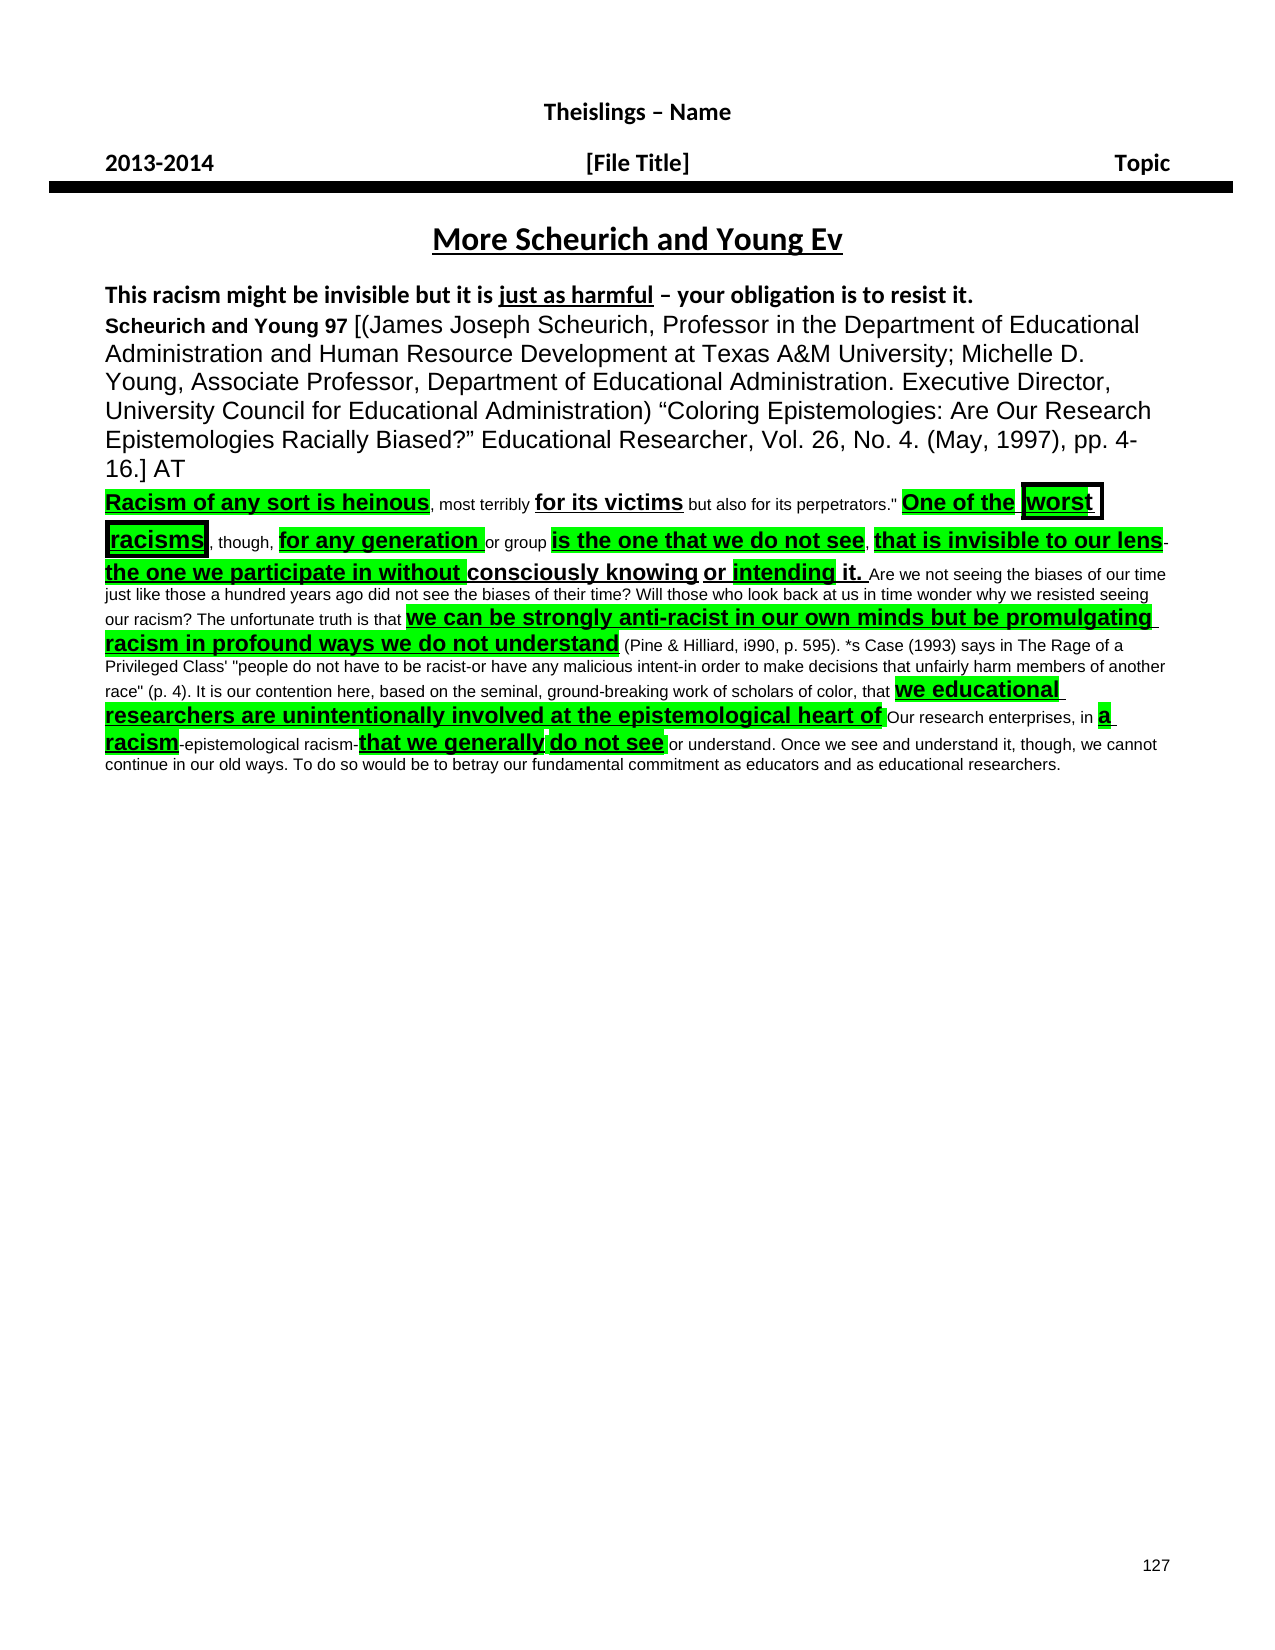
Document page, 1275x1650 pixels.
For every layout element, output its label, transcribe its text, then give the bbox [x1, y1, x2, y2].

text Racism of any sort is heinous, most terribly for its victims but also for its perpetrators." One of the worst racisms, though, for any generation or group is the one that we do not see, that is invisible to our lens-the one we participate in without consciously knowing or intending it. Are we not seeing the biases of our time just like those a hundred years ago did not see the biases of their time? Will those who look back at us in time wonder why we resisted seeing our racism? The unfortunate truth is that we can be strongly anti-racist in our own minds but be promulgating racism in profound ways we do not understand (Pine & Hilliard, i990, p. 595). *s Case (1993) says in The Rage of a Privileged Class' "people do not have to be racist-or have any malicious intent-in order to make decisions that unfairly harm members of another race" (p. 4). It is our contention here, based on the seminal, ground-breaking work of scholars of color, that we educational researchers are unintentionally involved at the epistemological heart of Our research enterprises, in a racism-epistemological racism-that we generally do not see or understand. Once we see and understand it, though, we cannot continue in our old ways. To do so would be to betray our fundamental commitment as educators and as educational researchers. [105, 482, 1170, 774]
subtitle More Scheurich and Young Ev [105, 218, 1170, 258]
subtitle This racism might be invisible but it is just as harmful – your obligation is to resist it. [105, 279, 1170, 310]
text Scheurich and Young 97 [(James Joseph Scheurich, Professor in the Department of Educational Administration and Human Resource Development at Texas A&M University; Michelle D. Young, Associate Professor, Department of Educational Administration. Executive Director, University Council for Educational Administration) “Coloring Epistemologies: Are Our Research Epistemologies Racially Biased?” Educational Researcher, Vol. 26, No. 4. (May, 1997), pp. 4-16.] AT [105, 310, 1170, 482]
